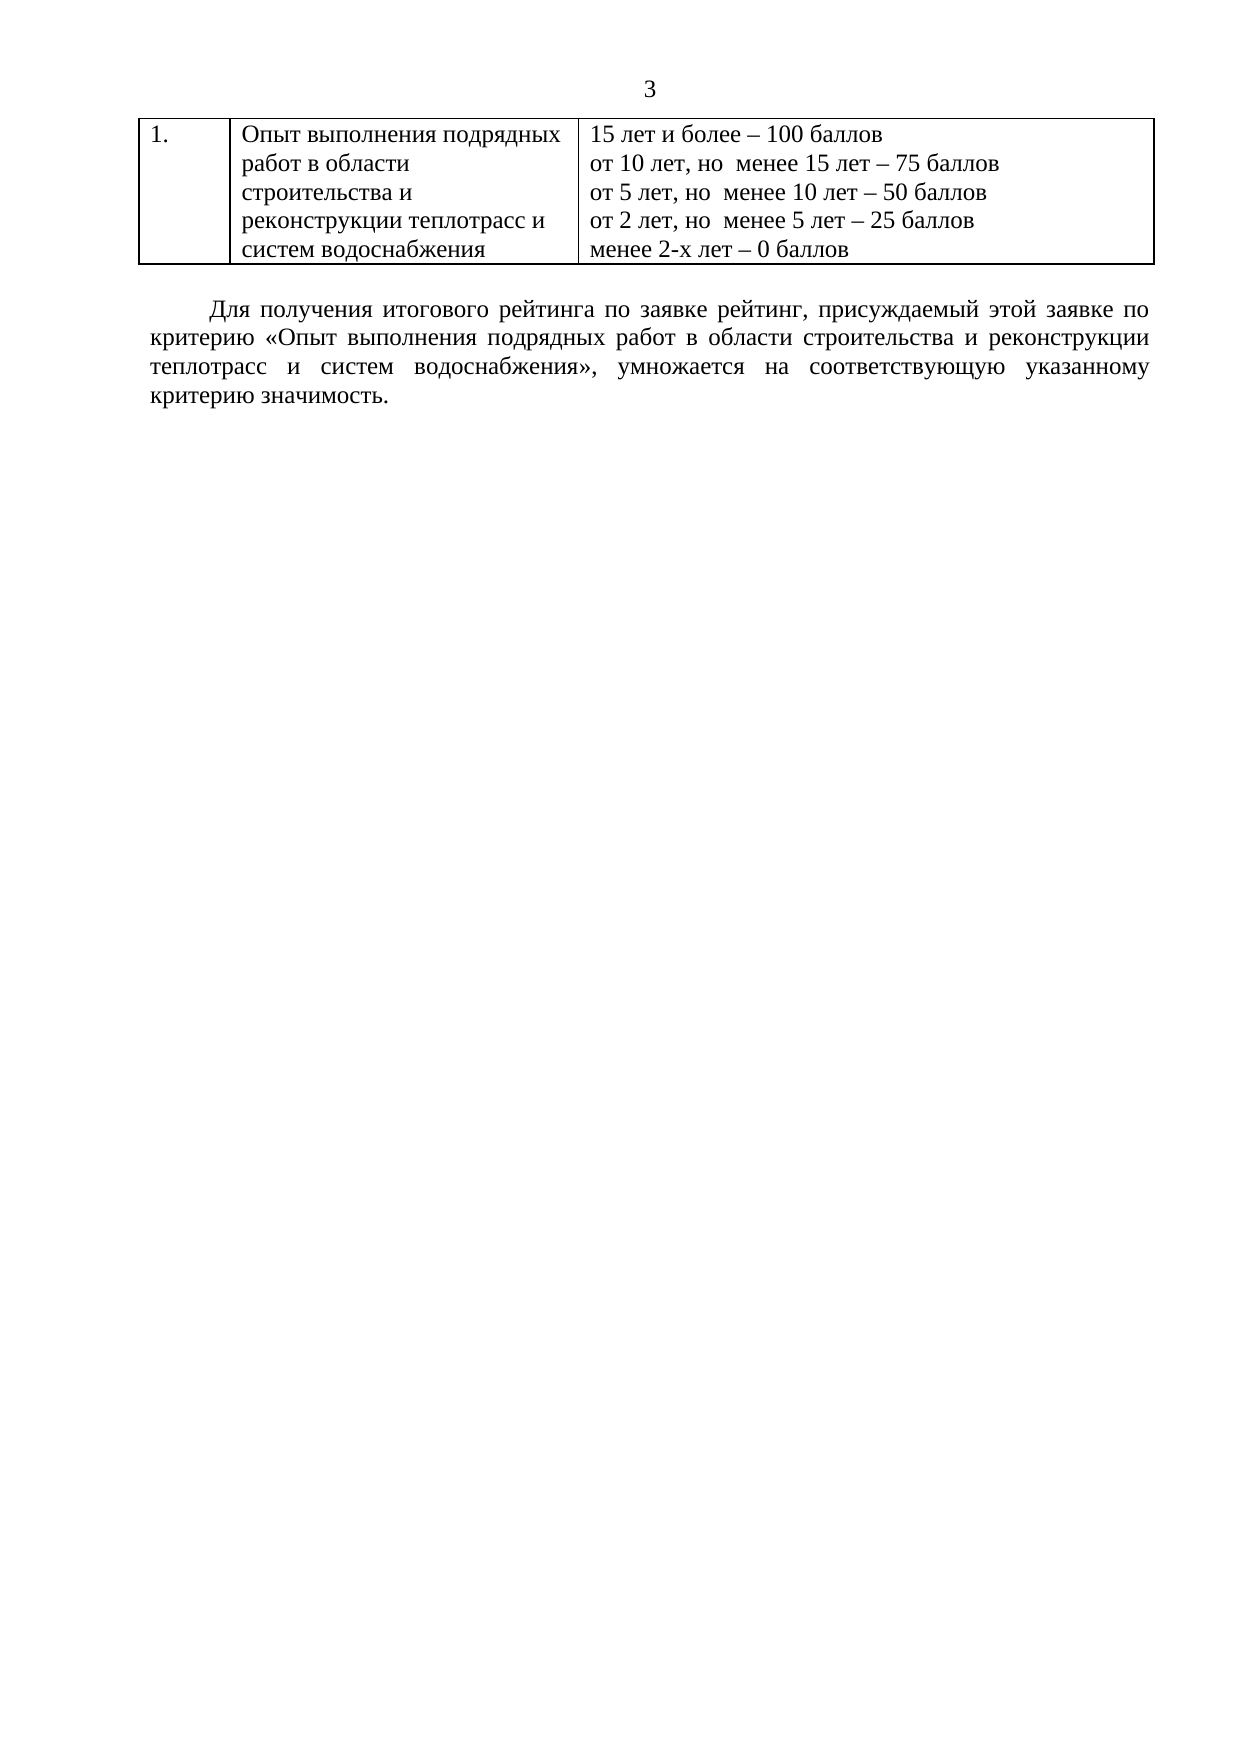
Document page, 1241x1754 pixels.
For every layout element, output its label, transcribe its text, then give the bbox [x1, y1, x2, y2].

table_cell 15 лет и более – 100 баллов от 10 лет, но менее 15 лет – 75 баллов от 5 лет, но менее 10 лет – 50 баллов от 2 лет, но менее 5 лет – 25 баллов менее 2-х лет – 0 баллов [579, 119, 1153, 263]
table_cell 1. [140, 119, 229, 263]
text Для получения итогового рейтинга по заявке рейтинг, присуждаемый этой заявке по критерию «Опыт выполнения подрядных работ в области строительства и реконструкции теплотрасс и систем водоснабжения», умножается на соответствующую указанному критерию значимость. [150, 294, 1150, 409]
table_cell Опыт выполнения подрядных работ в области строительства и реконструкции теплотрасс и систем водоснабжения [231, 119, 578, 263]
